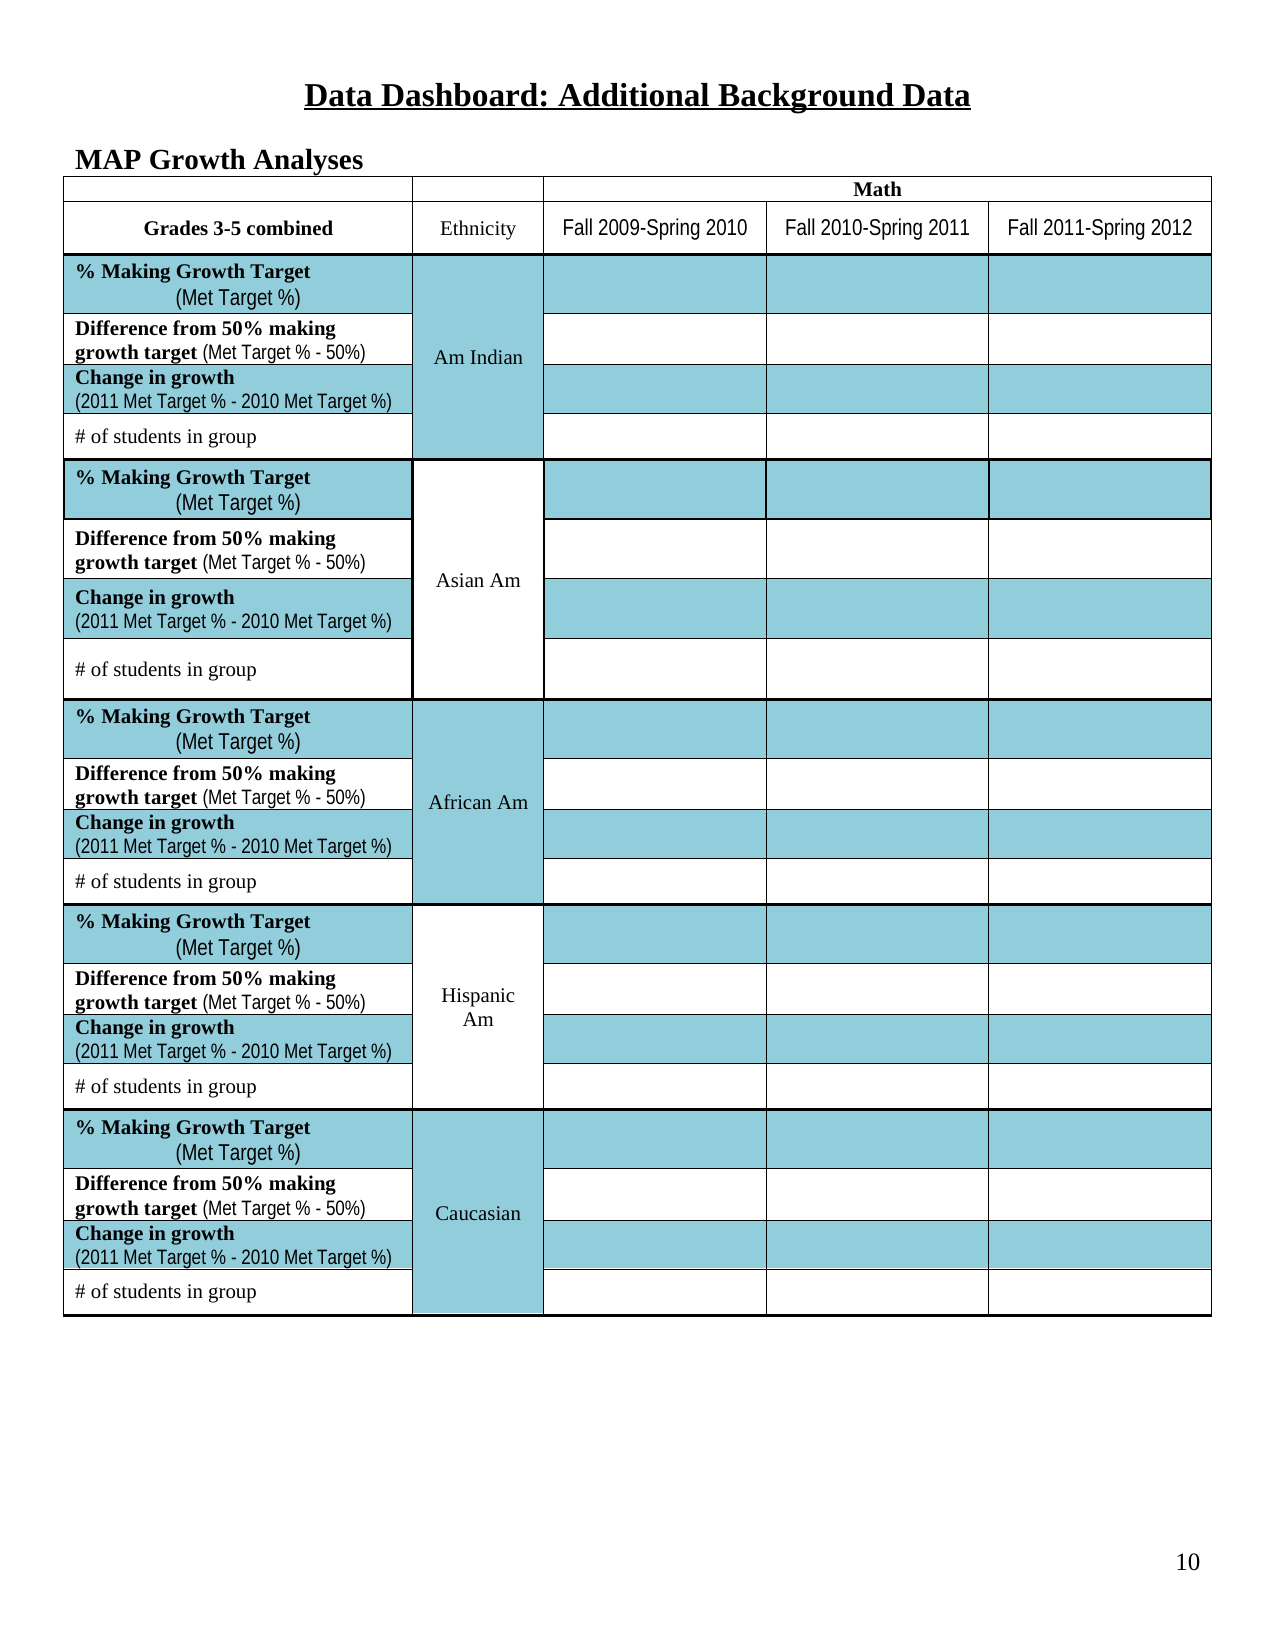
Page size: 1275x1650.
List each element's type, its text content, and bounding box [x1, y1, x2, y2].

table_cell [767, 579, 988, 638]
table_cell % Making Growth Target (Met Target %) [64, 701, 412, 758]
text MAP Growth Analyses [75, 142, 1200, 176]
table_cell [989, 859, 1211, 903]
table_cell Change in growth (2011 Met Target % - 2010 Met Target %) [64, 365, 412, 413]
table_header [413, 177, 543, 201]
table_cell [990, 461, 1210, 518]
table_cell Fall 2009-Spring 2010 [544, 202, 766, 253]
table_cell [544, 1111, 766, 1168]
table_cell [767, 810, 988, 858]
table_cell [989, 256, 1211, 313]
table_cell [767, 639, 988, 698]
table_cell [989, 314, 1211, 364]
table_cell [544, 314, 766, 364]
table_cell [544, 701, 766, 758]
table_cell % Making Growth Target (Met Target %) [64, 1111, 412, 1168]
table_cell Asian Am [414, 461, 543, 698]
table_cell [767, 759, 988, 809]
table_cell [989, 579, 1211, 638]
table_cell [989, 701, 1211, 758]
table_cell [989, 1169, 1211, 1219]
table_cell [767, 1064, 988, 1108]
table_cell [544, 906, 766, 963]
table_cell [64, 1169, 412, 1219]
table_cell [767, 461, 988, 518]
table_cell # of students in group [64, 859, 412, 903]
table_cell Fall 2010-Spring 2011 [767, 202, 988, 253]
table_cell % Making Growth Target (Met Target %) [64, 906, 412, 963]
table_header [64, 177, 412, 201]
table_cell [989, 759, 1211, 809]
table_cell [544, 1270, 766, 1313]
table_cell Grades 3-5 combined [64, 202, 412, 253]
table_cell [767, 1270, 988, 1313]
table_cell Hispanic Am [413, 906, 543, 1108]
table_cell [545, 579, 766, 638]
table_cell [544, 964, 766, 1014]
table_cell [767, 906, 988, 963]
table_cell [544, 759, 766, 809]
table_cell [989, 639, 1211, 698]
table_cell [989, 964, 1211, 1014]
table_cell Change in growth (2011 Met Target % - 2010 Met Target %) [64, 579, 411, 638]
table_cell Am Indian [413, 256, 543, 458]
table_cell [544, 256, 766, 313]
table_cell [545, 461, 765, 518]
table_cell Change in growth (2011 Met Target % - 2010 Met Target %) [64, 1015, 412, 1063]
table_cell Change in growth (2011 Met Target % - 2010 Met Target %) [64, 1221, 412, 1268]
table_cell Difference from 50% making growth target (Met Target % - 50%) [64, 964, 412, 1014]
table_cell [989, 810, 1211, 858]
table_cell % Making Growth Target (Met Target %) [65, 461, 411, 518]
table_cell Difference from 50% making growth target (Met Target % - 50%) [64, 520, 411, 578]
table_cell [767, 1111, 988, 1168]
table_cell # of students in group [64, 1064, 412, 1108]
table_cell [767, 701, 988, 758]
table_cell [767, 520, 988, 578]
table_cell # of students in group [64, 1270, 412, 1313]
table_cell [989, 520, 1211, 578]
table_cell [767, 414, 988, 458]
table_cell [767, 365, 988, 413]
table_cell [544, 1221, 766, 1268]
table_cell [767, 964, 988, 1014]
table_header Math [544, 177, 1211, 201]
table_cell Caucasian [413, 1111, 543, 1313]
table_cell Difference from 50% making growth target (Met Target % - 50%) [64, 314, 412, 364]
table_cell [767, 1221, 988, 1268]
table_cell % Making Growth Target (Met Target %) [64, 256, 412, 313]
table_cell [767, 314, 988, 364]
table_cell [545, 520, 766, 578]
table_cell [989, 1111, 1211, 1168]
table_cell [989, 414, 1211, 458]
table_cell [989, 1221, 1211, 1268]
table_cell [544, 1169, 766, 1219]
table_cell [989, 1015, 1211, 1063]
table_cell [544, 414, 766, 458]
table_cell Change in growth (2011 Met Target % - 2010 Met Target %) [64, 810, 412, 858]
table_cell [544, 859, 766, 903]
table_cell [544, 1064, 766, 1108]
table_cell [767, 1015, 988, 1063]
table_cell [767, 256, 988, 313]
table_cell [544, 1015, 766, 1063]
table_cell [544, 810, 766, 858]
table_cell Difference from 50% making growth target (Met Target % - 50%) [64, 759, 412, 809]
table_cell [989, 1064, 1211, 1108]
table_cell [544, 365, 766, 413]
table_cell Ethnicity [413, 202, 543, 253]
table_cell African Am [413, 701, 543, 903]
table_cell # of students in group [64, 639, 411, 698]
table_cell [545, 639, 766, 698]
table_cell [767, 859, 988, 903]
table_cell [989, 365, 1211, 413]
table_cell [989, 1270, 1211, 1313]
table_cell # of students in group [64, 414, 412, 458]
table_cell Fall 2011-Spring 2012 [989, 202, 1211, 253]
table_cell [989, 906, 1211, 963]
table_cell [767, 1169, 988, 1219]
